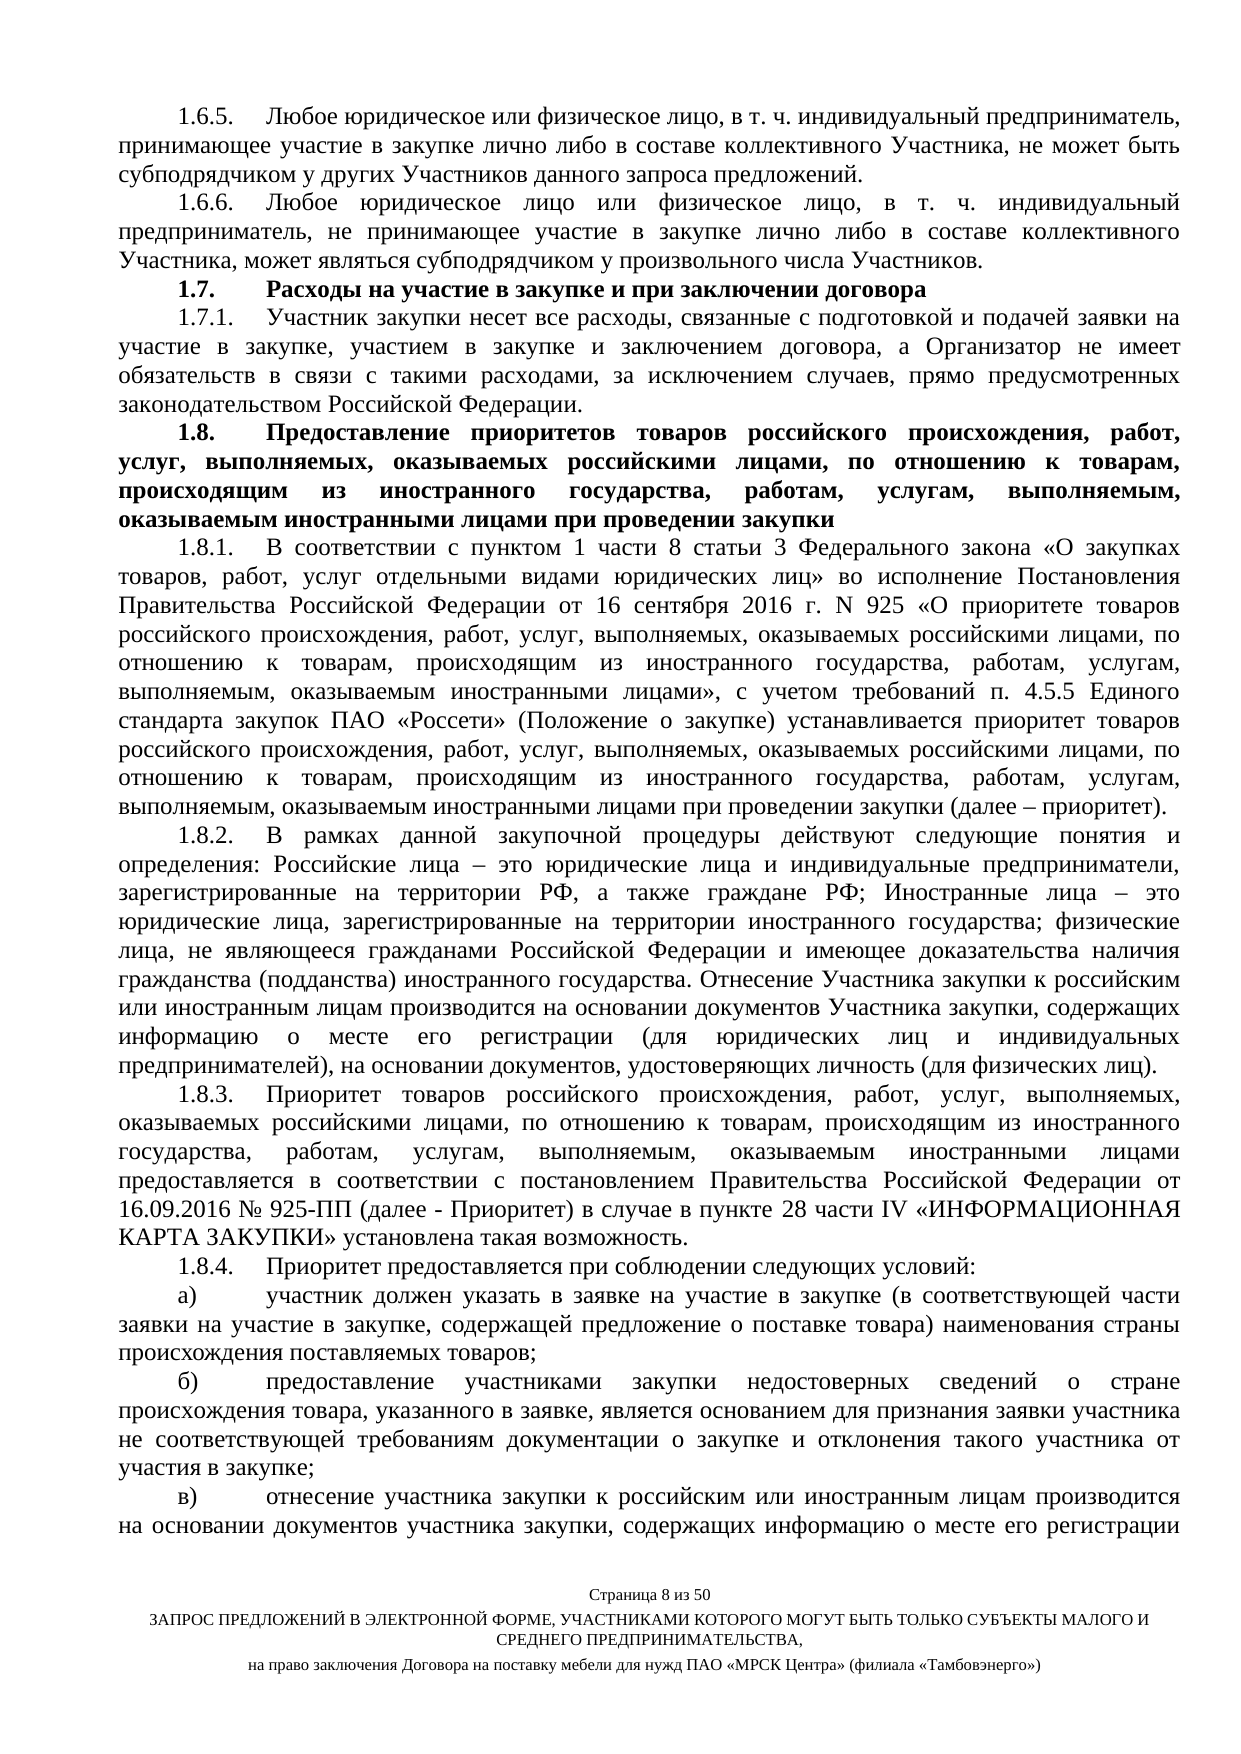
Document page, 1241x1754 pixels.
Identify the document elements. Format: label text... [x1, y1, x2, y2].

subtitle Приоритет товаров российского происхождения, работ, услуг, выполняемых, оказываемых российскими лицами, по отношению к товарам, происходящим из иностранного государства, работам, услугам, выполняемым, оказываемым иностранными лицами предоставляется в соответствии с постановлением Правительства Российской Федерации от 16.09.2016 № 925-ПП (далее - Приоритет) в случае в пункте 28 части IV «ИНФОРМАЦИОННАЯ КАРТА ЗАКУПКИ» установлена такая возможность. [118, 1079, 1181, 1251]
subtitle Расходы на участие в закупке и при заключении договора [118, 274, 1181, 302]
subtitle В соответствии с пунктом 1 части 8 статьи 3 Федерального закона «О закупках товаров, работ, услуг отдельными видами юридических лиц» во исполнение Постановления Правительства Российской Федерации от 16 сентября 2016 г. N 925 «О приоритете товаров российского происхождения, работ, услуг, выполняемых, оказываемых российскими лицами, по отношению к товарам, происходящим из иностранного государства, работам, услугам, выполняемым, оказываемым иностранными лицами», с учетом требований п. 4.5.5 Единого стандарта закупок ПАО «Россети» (Положение о закупке) устанавливается приоритет товаров российского происхождения, работ, услуг, выполняемых, оказываемых российскими лицами, по отношению к товарам, происходящим из иностранного государства, работам, услугам, выполняемым, оказываемым иностранными лицами при проведении закупки (далее – приоритет). [118, 532, 1181, 820]
subtitle В рамках данной закупочной процедуры действуют следующие понятия и определения: Российские лица – это юридические лица и индивидуальные предприниматели, зарегистрированные на территории РФ, а также граждане РФ; Иностранные лица – это юридические лица, зарегистрированные на территории иностранного государства; физические лица, не являющееся гражданами Российской Федерации и имеющее доказательства наличия гражданства (подданства) иностранного государства. Отнесение Участника закупки к российским или иностранным лицам производится на основании документов Участника закупки, содержащих информацию о месте его регистрации (для юридических лиц и индивидуальных предпринимателей), на основании документов, удостоверяющих личность (для физических лиц). [118, 820, 1181, 1079]
list участник должен указать в заявке на участие в закупке (в соответствующей части заявки на участие в закупке, содержащей предложение о поставке товара) наименования страны происхождения поставляемых товаров; [118, 1280, 1181, 1366]
subtitle Приоритет предоставляется при соблюдении следующих условий: [118, 1251, 1181, 1280]
list предоставление участниками закупки недостоверных сведений о стране происхождения товара, указанного в заявке, является основанием для признания заявки участника не соответствующей требованиям документации о закупке и отклонения такого участника от участия в закупке; [118, 1366, 1181, 1481]
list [118, 1481, 1181, 1539]
subtitle Участник закупки несет все расходы, связанные с подготовкой и подачей заявки на участие в закупке, участием в закупке и заключением договора, а Организатор не имеет обязательств в связи с такими расходами, за исключением случаев, прямо предусмотренных законодательством Российской Федерации. [118, 302, 1181, 417]
subtitle Любое юридическое лицо или физическое лицо, в т. ч. индивидуальный предприниматель, не принимающее участие в закупке лично либо в составе коллективного Участника, может являться субподрядчиком у произвольного числа Участников. [118, 187, 1181, 274]
subtitle Любое юридическое или физическое лицо, в т. ч. индивидуальный предприниматель, принимающее участие в закупке лично либо в составе коллективного Участника, не может быть субподрядчиком у других Участников данного запроса предложений. [118, 101, 1181, 187]
subtitle Предоставление приоритетов товаров российского происхождения, работ, услуг, выполняемых, оказываемых российскими лицами, по отношению к товарам, происходящим из иностранного государства, работам, услугам, выполняемым, оказываемым иностранными лицами при проведении закупки [118, 417, 1181, 532]
